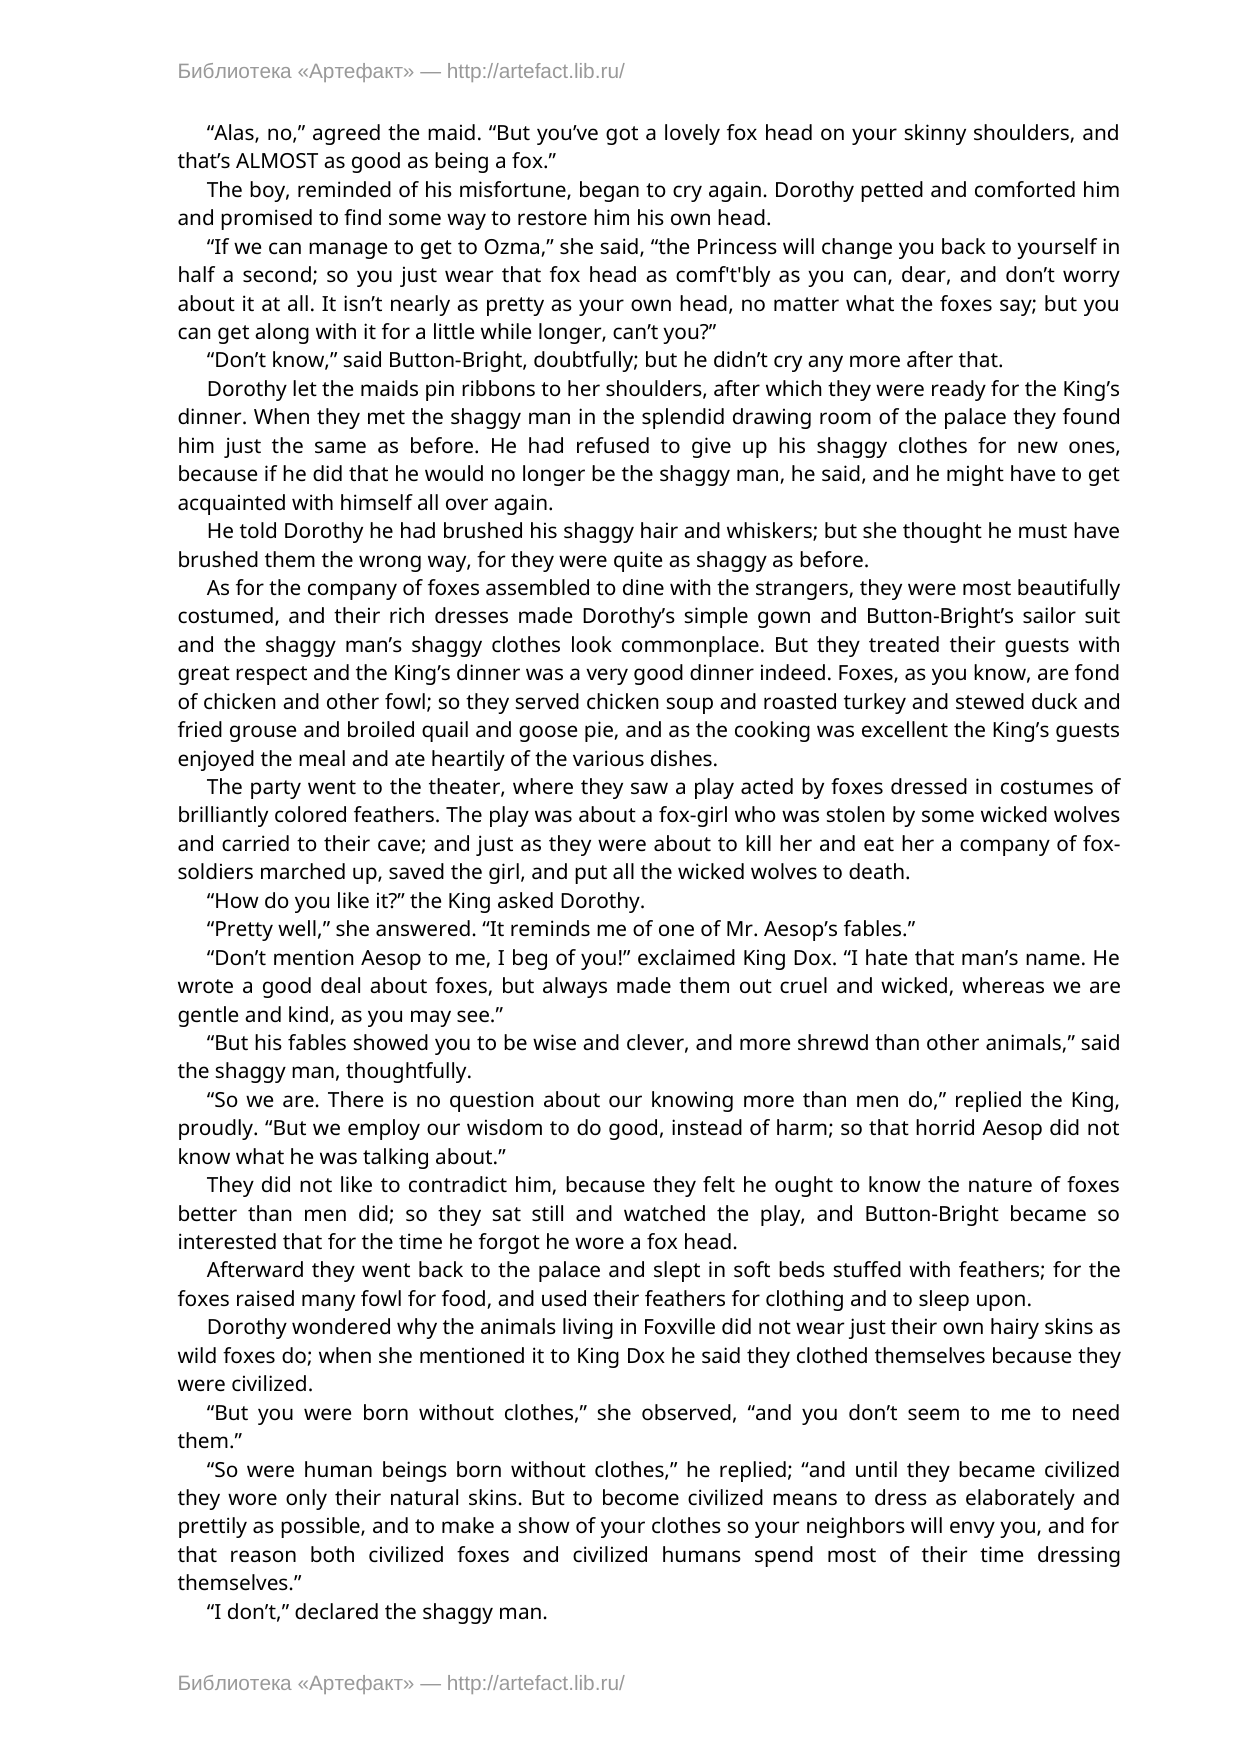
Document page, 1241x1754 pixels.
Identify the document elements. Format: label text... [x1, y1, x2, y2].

text “But his fables showed you to be wise and clever, and more shrewd than other animals,” said the shaggy man, thoughtfully. [177, 1028, 1122, 1085]
text “Don’t know,” said Button-Bright, doubtfully; but he didn’t cry any more after that. [177, 346, 1122, 374]
text “So were human beings born without clothes,” he replied; “and until they became civilized they wore only their natural skins. But to become civilized means to dress as elaborately and prettily as possible, and to make a show of your clothes so your neighbors will envy you, and for that reason both civilized foxes and civilized humans spend most of their time dressing themselves.” [177, 1455, 1122, 1597]
text The boy, reminded of his misfortune, began to cry again. Dorothy petted and comforted him and promised to find some way to restore him his own head. [177, 175, 1122, 232]
text Afterward they went back to the palace and slept in soft beds stuffed with feathers; for the foxes raised many fowl for food, and used their feathers for clothing and to sleep upon. [177, 1256, 1122, 1312]
text “I don’t,” declared the shaggy man. [177, 1597, 1122, 1625]
text He told Dorothy he had brushed his shaggy hair and whiskers; but she thought he must have brushed them the wrong way, for they were quite as shaggy as before. [177, 516, 1122, 573]
text “Pretty well,” she answered. “It reminds me of one of Mr. Aesop’s fables.” [177, 914, 1122, 943]
text “But you were born without clothes,” she observed, “and you don’t seem to me to need them.” [177, 1398, 1122, 1455]
text “So we are. There is no question about our knowing more than men do,” replied the King, proudly. “But we employ our wisdom to do good, instead of harm; so that horrid Aesop did not know what he was talking about.” [177, 1085, 1122, 1170]
text They did not like to contradict him, because they felt he ought to know the nature of foxes better than men did; so they sat still and watched the play, and Button-Bright became so interested that for the time he forgot he wore a fox head. [177, 1170, 1122, 1256]
text “How do you like it?” the King asked Dorothy. [177, 886, 1122, 914]
text “If we can manage to get to Ozma,” she said, “the Princess will change you back to yourself in half a second; so you just wear that fox head as comf't'bly as you can, dear, and don’t worry about it at all. It isn’t nearly as pretty as your own head, no matter what the foxes say; but you can get along with it for a little while longer, can’t you?” [177, 232, 1122, 346]
text Dorothy let the maids pin ribbons to her shoulders, after which they were ready for the King’s dinner. When they met the shaggy man in the splendid drawing room of the palace they found him just the same as before. He had refused to give up his shaggy clothes for new ones, because if he did that he would no longer be the shaggy man, he said, and he might have to get acquainted with himself all over again. [177, 374, 1122, 516]
text The party went to the theater, where they saw a play acted by foxes dressed in costumes of brilliantly colored feathers. The play was about a fox-girl who was stolen by some wicked wolves and carried to their cave; and just as they were about to kill her and eat her a company of fox-soldiers marched up, saved the girl, and put all the wicked wolves to death. [177, 772, 1122, 886]
text Dorothy wondered why the animals living in Foxville did not wear just their own hairy skins as wild foxes do; when she mentioned it to King Dox he said they clothed themselves because they were civilized. [177, 1312, 1122, 1398]
text “Don’t mention Aesop to me, I beg of you!” exclaimed King Dox. “I hate that man’s name. He wrote a good deal about foxes, but always made them out cruel and wicked, whereas we are gentle and kind, as you may see.” [177, 943, 1122, 1028]
text “Alas, no,” agreed the maid. “But you’ve got a lovely fox head on your skinny shoulders, and that’s ALMOST as good as being a fox.” [177, 118, 1122, 175]
text As for the company of foxes assembled to dine with the strangers, they were most beautifully costumed, and their rich dresses made Dorothy’s simple gown and Button-Bright’s sailor suit and the shaggy man’s shaggy clothes look commonplace. But they treated their guests with great respect and the King’s dinner was a very good dinner indeed. Foxes, as you know, are fond of chicken and other fowl; so they served chicken soup and roasted turkey and stewed duck and fried grouse and broiled quail and goose pie, and as the cooking was excellent the King’s guests enjoyed the meal and ate heartily of the various dishes. [177, 573, 1122, 772]
